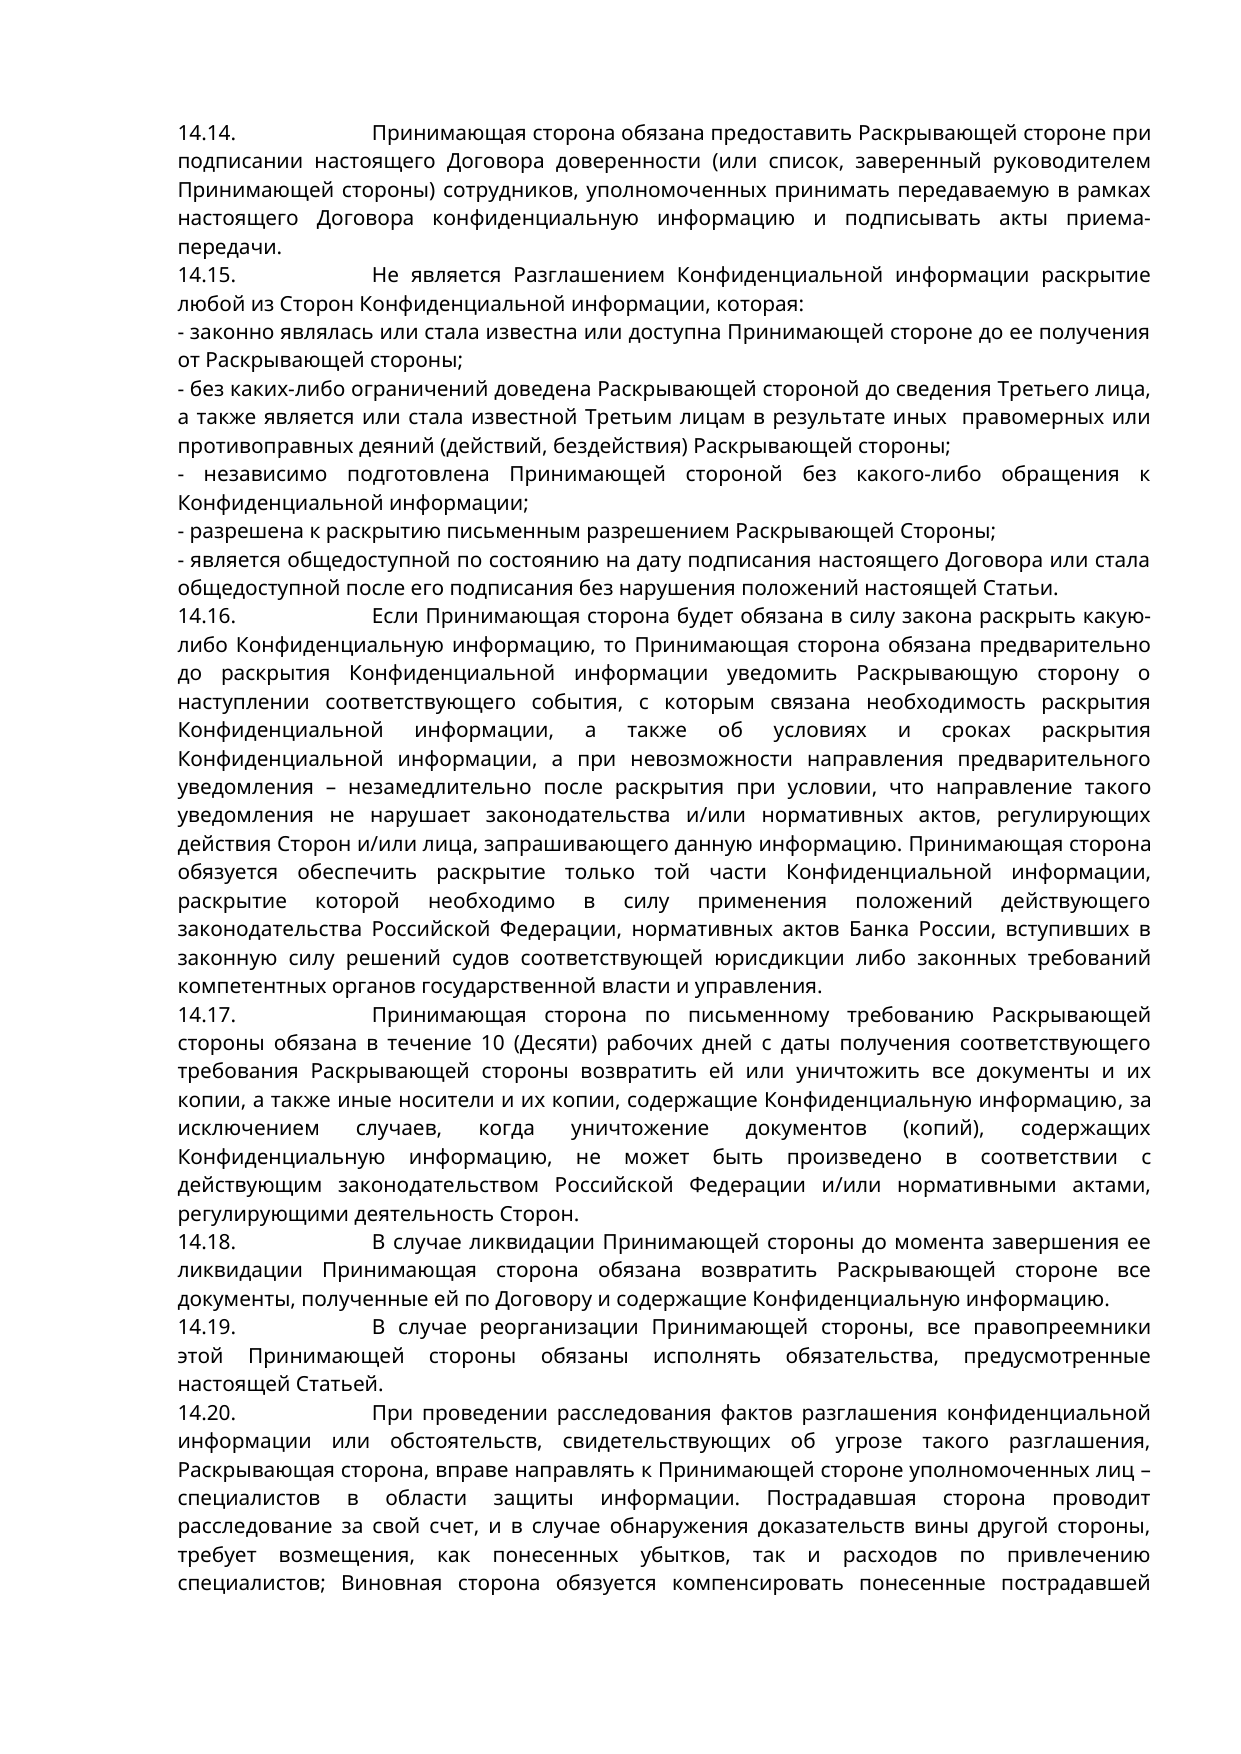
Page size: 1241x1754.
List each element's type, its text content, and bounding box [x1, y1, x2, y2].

list В случае ликвидации Принимающей стороны до момента завершения ее ликвидации Принимающая сторона обязана возвратить Раскрывающей стороне все документы, полученные ей по Договору и содержащие Конфиденциальную информацию. [177, 1227, 1152, 1312]
text - без каких-либо ограничений доведена Раскрывающей стороной до сведения Третьего лица, а также является или стала известной Третьим лицам в результате иных правомерных или противоправных деяний (действий, бездействия) Раскрывающей стороны; [177, 374, 1152, 459]
list Если Принимающая сторона будет обязана в силу закона раскрыть какую-либо Конфиденциальную информацию, то Принимающая сторона обязана предварительно до раскрытия Конфиденциальной информации уведомить Раскрывающую сторону о наступлении соответствующего события, с которым связана необходимость раскрытия Конфиденциальной информации, а также об условиях и сроках раскрытия Конфиденциальной информации, а при невозможности направления предварительного уведомления – незамедлительно после раскрытия при условии, что направление такого уведомления не нарушает законодательства и/или нормативных актов, регулирующих действия Сторон и/или лица, запрашивающего данную информацию. Принимающая сторона обязуется обеспечить раскрытие только той части Конфиденциальной информации, раскрытие которой необходимо в силу применения положений действующего законодательства Российской Федерации, нормативных актов Банка России, вступивших в законную силу решений судов соответствующей юрисдикции либо законных требований компетентных органов государственной власти и управления. [177, 602, 1152, 1000]
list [177, 1398, 1152, 1597]
text - является общедоступной по состоянию на дату подписания настоящего Договора или стала общедоступной после его подписания без нарушения положений настоящей Статьи. [177, 545, 1152, 602]
text - законно являлась или стала известна или доступна Принимающей стороне до ее получения от Раскрывающей стороны; [177, 317, 1152, 374]
list Принимающая сторона обязана предоставить Раскрывающей стороне при подписании настоящего Договора доверенности (или список, заверенный руководителем Принимающей стороны) сотрудников, уполномоченных принимать передаваемую в рамках настоящего Договора конфиденциальную информацию и подписывать акты приема-передачи. [177, 118, 1152, 260]
list В случае реорганизации Принимающей стороны, все правопреемники этой Принимающей стороны обязаны исполнять обязательства, предусмотренные настоящей Статьей. [177, 1312, 1152, 1398]
list Принимающая сторона по письменному требованию Раскрывающей стороны обязана в течение 10 (Десяти) рабочих дней с даты получения соответствующего требования Раскрывающей стороны возвратить ей или уничтожить все документы и их копии, а также иные носители и их копии, содержащие Конфиденциальную информацию, за исключением случаев, когда уничтожение документов (копий), содержащих Конфиденциальную информацию, не может быть произведено в соответствии с действующим законодательством Российской Федерации и/или нормативными актами, регулирующими деятельность Сторон. [177, 1000, 1152, 1227]
text - разрешена к раскрытию письменным разрешением Раскрывающей Стороны; [177, 516, 1152, 545]
text - независимо подготовлена Принимающей стороной без какого-либо обращения к Конфиденциальной информации; [177, 459, 1152, 516]
list Не является Разглашением Конфиденциальной информации раскрытие любой из Сторон Конфиденциальной информации, которая: [177, 260, 1152, 317]
